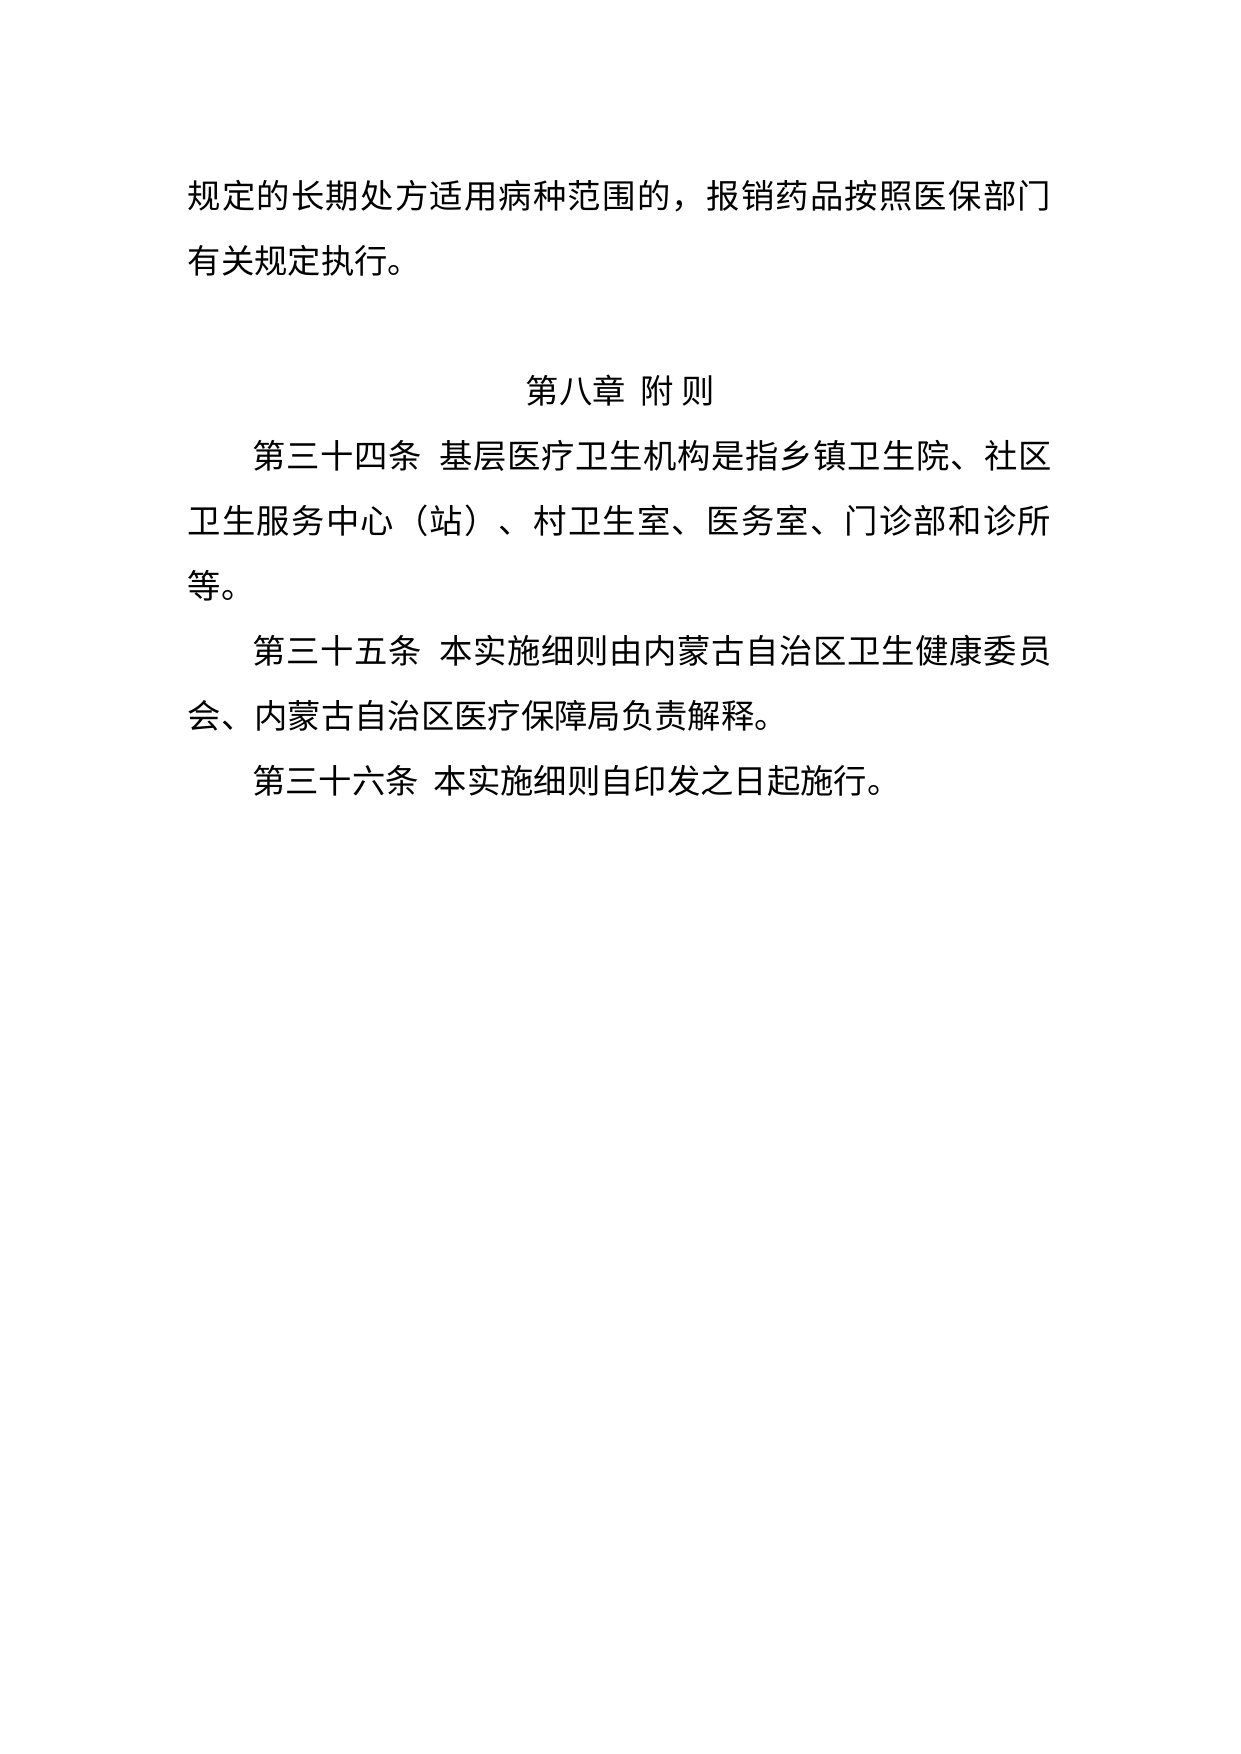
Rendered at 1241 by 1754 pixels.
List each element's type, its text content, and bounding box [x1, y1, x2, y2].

text 第三十六条 本实施细则自印发之日起施行。 [187, 747, 1053, 812]
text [187, 162, 1053, 292]
text 第八章 附 则 [187, 357, 1053, 422]
text 第三十五条 本实施细则由内蒙古自治区卫生健康委员会、内蒙古自治区医疗保障局负责解释。 [187, 617, 1053, 747]
text 第三十四条 基层医疗卫生机构是指乡镇卫生院、社区卫生服务中心（站）、村卫生室、医务室、门诊部和诊所等。 [187, 422, 1053, 617]
